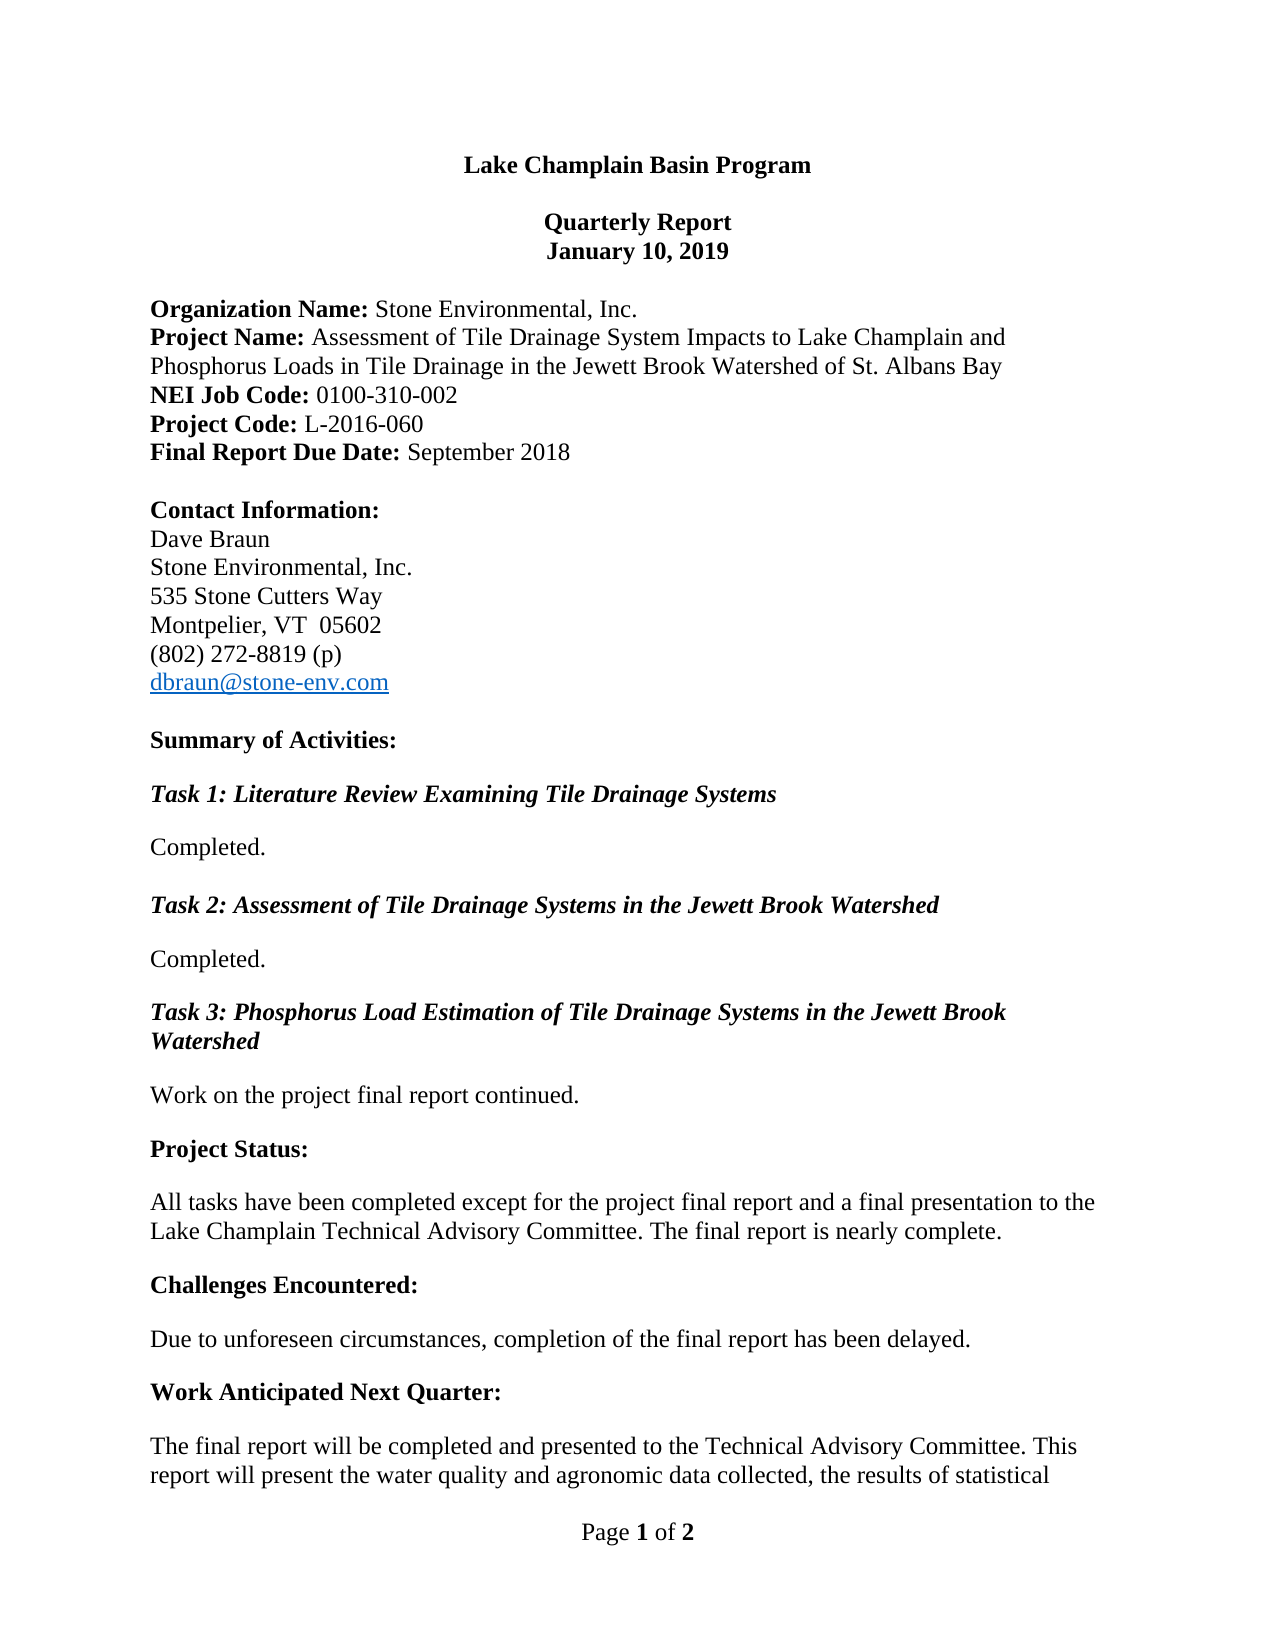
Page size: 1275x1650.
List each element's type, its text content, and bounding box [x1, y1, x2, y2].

text Summary of Activities: [150, 725, 1125, 754]
text Final Report Due Date: September 2018 [150, 437, 1125, 466]
text Completed. [150, 944, 1125, 972]
text Challenges Encountered: [150, 1270, 1125, 1299]
text Task 1: Literature Review Examining Tile Drainage Systems [150, 779, 1125, 807]
text NEI Job Code: 0100-310-002 [150, 380, 1125, 409]
text dbraun@stone-env.com [150, 667, 1125, 696]
text Stone Environmental, Inc. [150, 552, 1125, 581]
text Project Name: Assessment of Tile Drainage System Impacts to Lake Champlain and Phosphorus Loads in Tile Drainage in the Jewett Brook Watershed of St. Albans Bay [150, 322, 1125, 380]
text Lake Champlain Basin Program [150, 150, 1125, 179]
text Dave Braun [150, 524, 1125, 552]
text January 10, 2019 [150, 236, 1125, 265]
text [150, 1431, 1125, 1489]
text Project Status: [150, 1134, 1125, 1162]
text Work Anticipated Next Quarter: [150, 1377, 1125, 1406]
text Completed. [150, 832, 1125, 861]
text All tasks have been completed except for the project final report and a final presentation to the Lake Champlain Technical Advisory Committee. The final report is nearly complete. [150, 1187, 1125, 1245]
text Task 2: Assessment of Tile Drainage Systems in the Jewett Brook Watershed [150, 890, 1125, 919]
text Project Code: L-2016-060 [150, 409, 1125, 437]
text Quarterly Report [150, 207, 1125, 236]
text Organization Name: Stone Environmental, Inc. [150, 294, 1125, 322]
text Task 3: Phosphorus Load Estimation of Tile Drainage Systems in the Jewett Brook Watershed [150, 997, 1125, 1055]
text Work on the project final report continued. [150, 1080, 1125, 1109]
text 535 Stone Cutters Way [150, 581, 1125, 610]
text Due to unforeseen circumstances, completion of the final report has been delayed. [150, 1324, 1125, 1352]
text Montpelier, VT 05602 [150, 610, 1125, 639]
text (802) 272-8819 (p) [150, 639, 1125, 667]
text Contact Information: [150, 495, 1125, 524]
